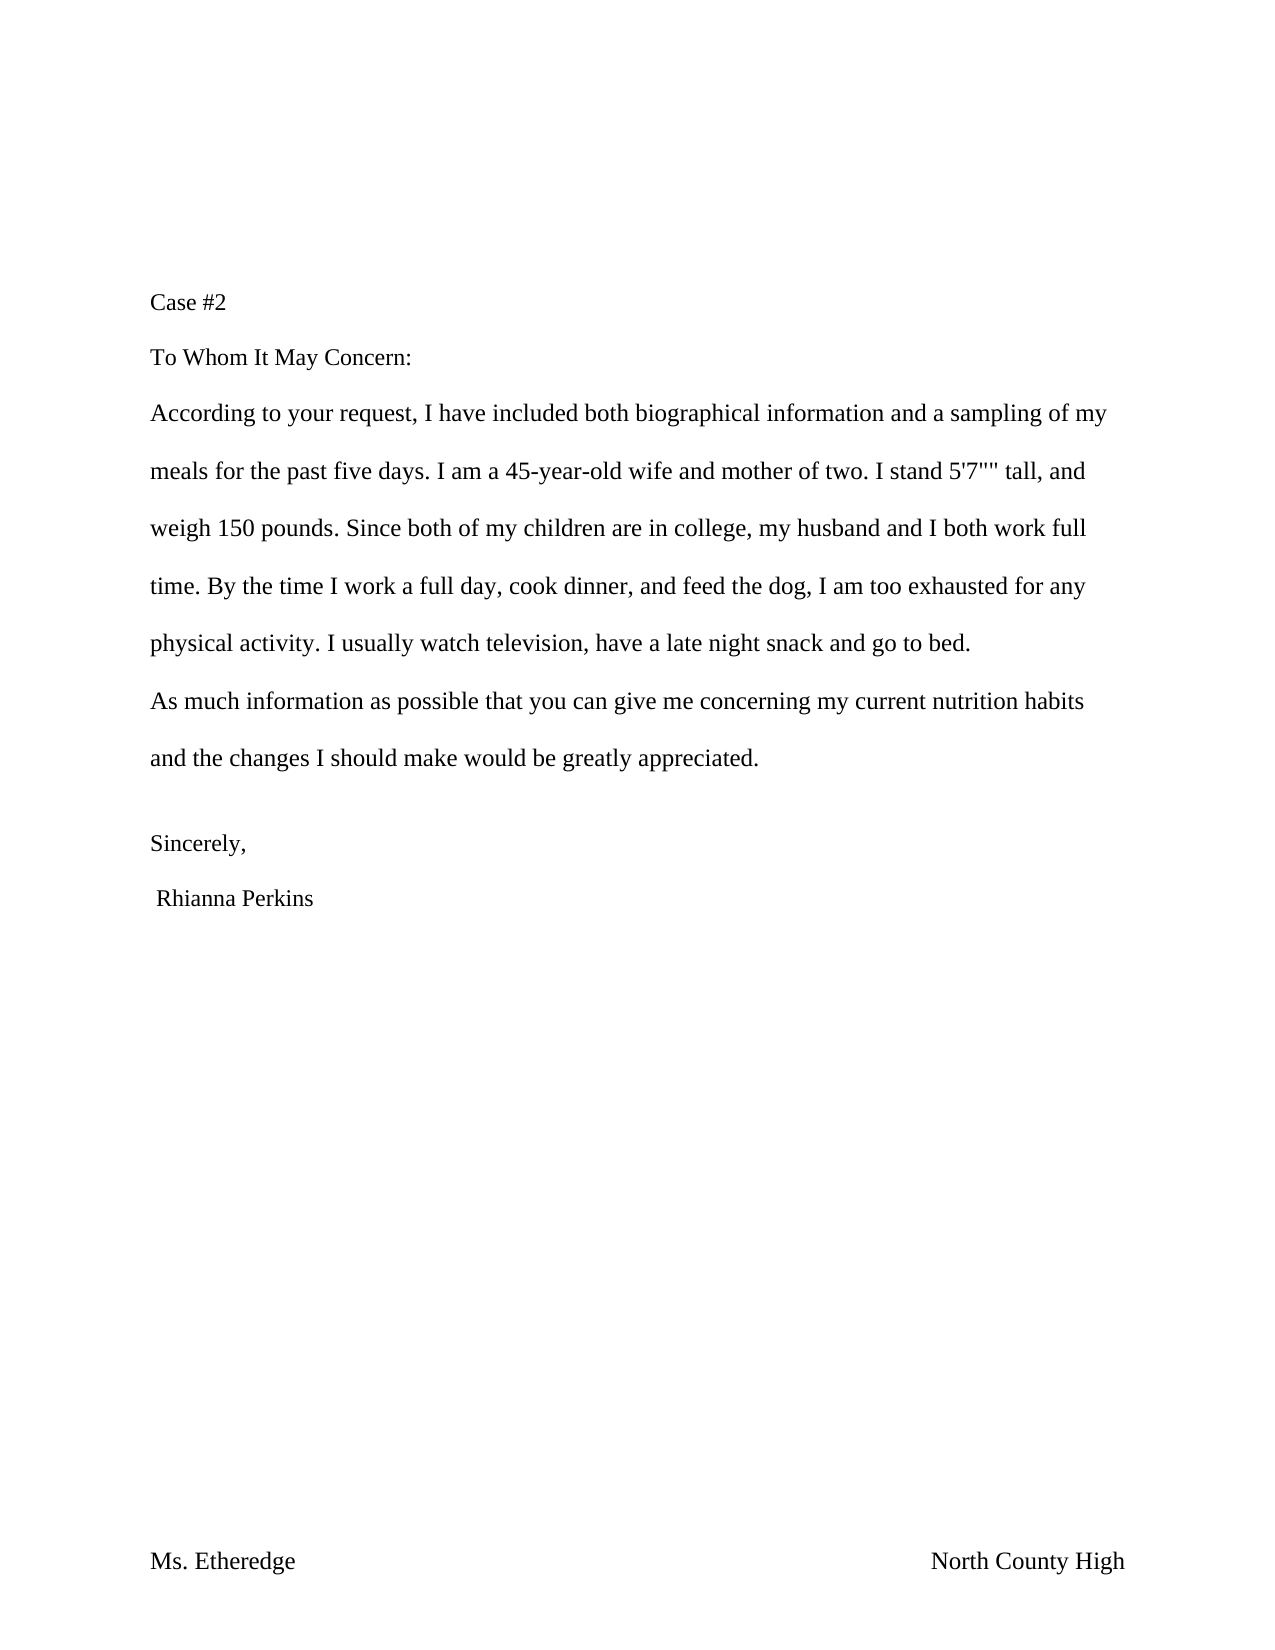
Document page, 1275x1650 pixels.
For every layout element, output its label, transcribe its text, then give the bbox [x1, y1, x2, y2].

text Sincerely, [150, 828, 1125, 856]
text As much information as possible that you can give me concerning my current nutrition habits and the changes I should make would be greatly appreciated. [150, 686, 1125, 772]
text According to your request, I have included both biographical information and a sampling of my meals for the past five days. I am a 45-year-old wife and mother of two. I stand 5'7"" tall, and weigh 150 pounds. Since both of my children are in college, my husband and I both work full time. By the time I work a full day, cook dinner, and feed the dog, I am too exhausted for any physical activity. I usually watch television, have a late night snack and go to bed. [150, 398, 1125, 657]
text Rhianna Perkins [150, 884, 1125, 911]
text Case #2 [150, 288, 1125, 316]
text To Whom It May Concern: [150, 343, 1125, 371]
